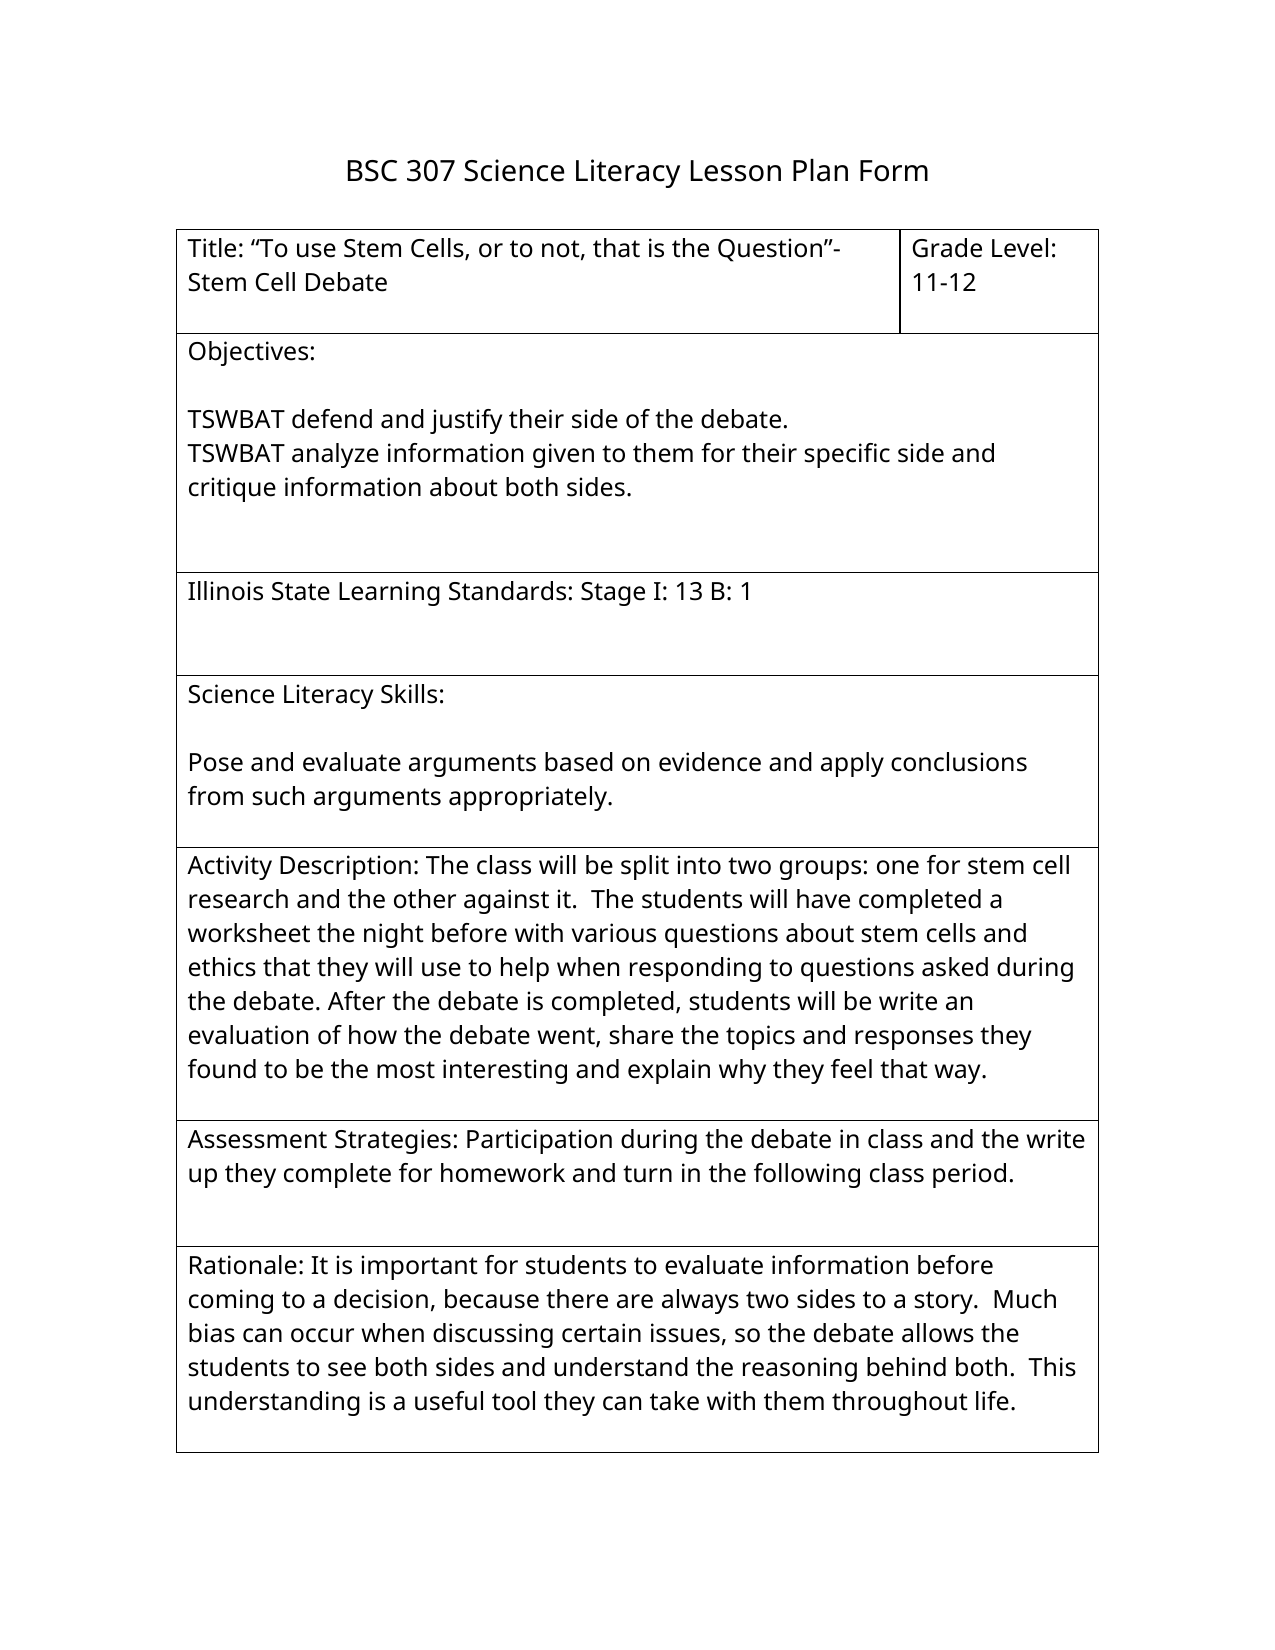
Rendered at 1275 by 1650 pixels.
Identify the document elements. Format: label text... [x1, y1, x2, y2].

table_header Title: “To use Stem Cells, or to not, that is the Question”- Stem Cell Debate [177, 230, 899, 333]
table_cell Science Literacy Skills: Pose and evaluate arguments based on evidence and apply conclusions from such arguments appropriately. [177, 676, 1098, 847]
table_cell Objectives: TSWBAT defend and justify their side of the debate. TSWBAT analyze information given to them for their specific side and critique information about both sides. [177, 334, 1098, 572]
table_cell Activity Description: The class will be split into two groups: one for stem cell research and the other against it. The students will have completed a worksheet the night before with various questions about stem cells and ethics that they will use to help when responding to questions asked during the debate. After the debate is completed, students will be write an evaluation of how the debate went, share the topics and responses they found to be the most interesting and explain why they feel that way. [177, 848, 1098, 1120]
title BSC 307 Science Literacy Lesson Plan Form [187, 150, 1087, 190]
table_cell Assessment Strategies: Participation during the debate in class and the write up they complete for homework and turn in the following class period. [177, 1121, 1098, 1246]
table_cell Illinois State Learning Standards: Stage I: 13 B: 1 [177, 573, 1098, 675]
table_header Grade Level: 11-12 [901, 230, 1098, 333]
table_cell Rationale: It is important for students to evaluate information before coming to a decision, because there are always two sides to a story. Much bias can occur when discussing certain issues, so the debate allows the students to see both sides and understand the reasoning behind both. This understanding is a useful tool they can take with them throughout life. [177, 1247, 1098, 1452]
